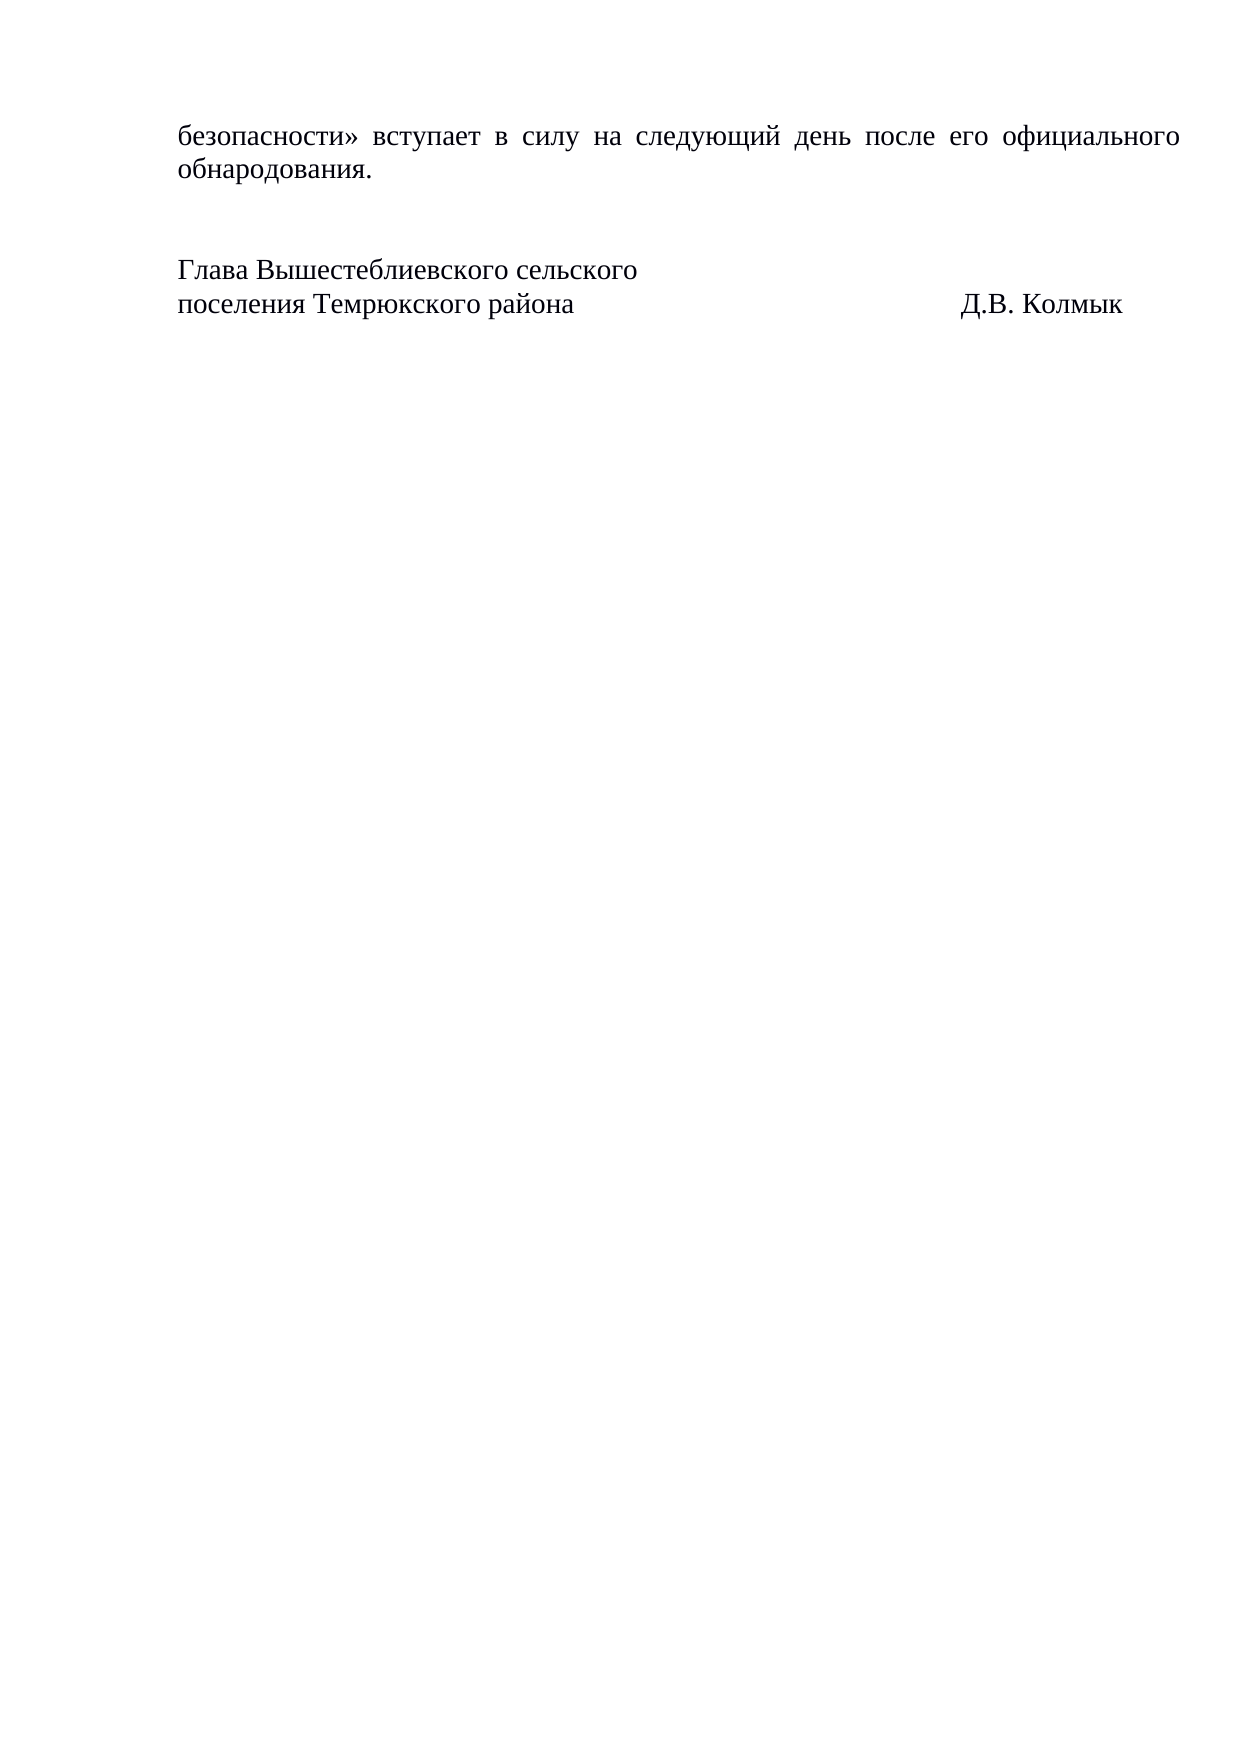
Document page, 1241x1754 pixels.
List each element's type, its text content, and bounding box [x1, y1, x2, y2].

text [177, 118, 1181, 185]
text Глава Вышестеблиевского сельского [177, 252, 1152, 286]
text поселения Темрюкского района Д.В. Колмык [177, 286, 1152, 319]
